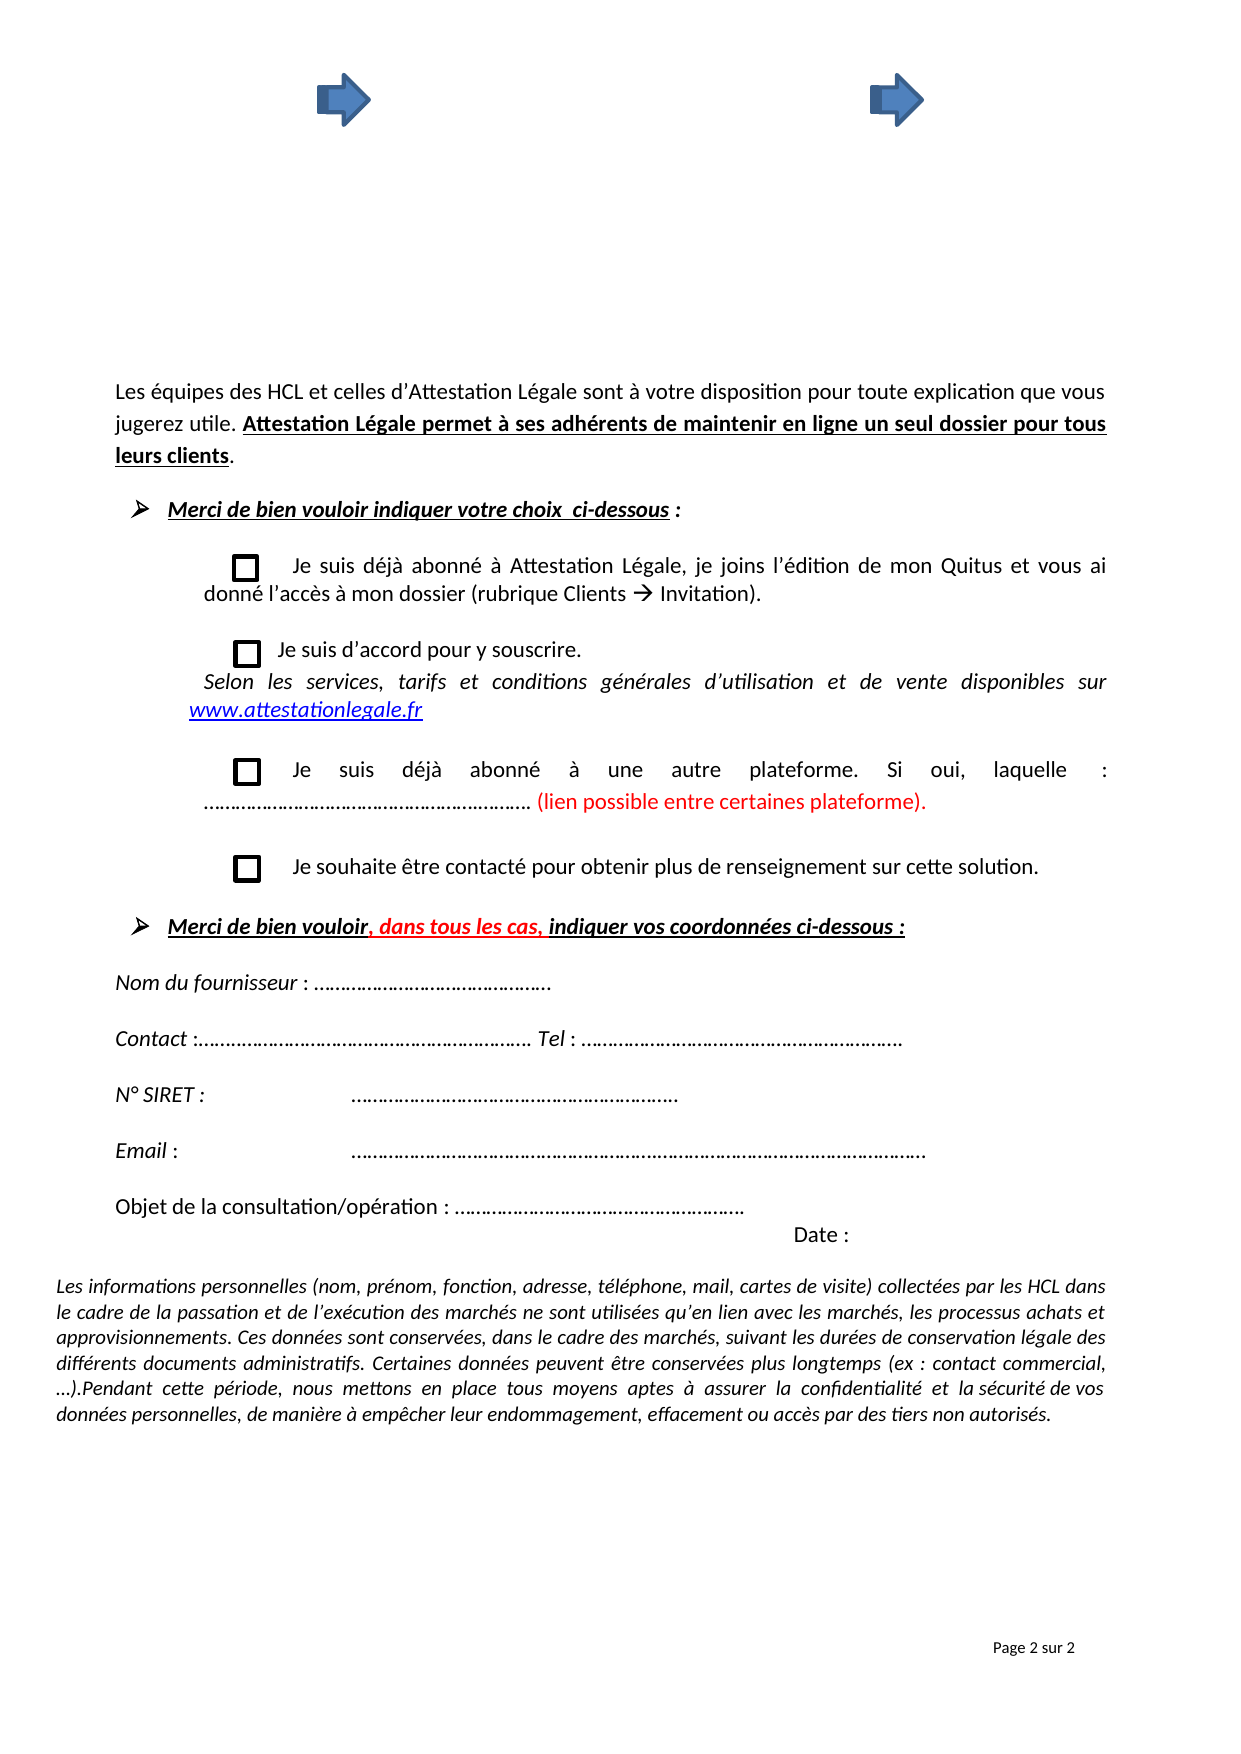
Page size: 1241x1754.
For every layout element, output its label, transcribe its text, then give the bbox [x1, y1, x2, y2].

text Les équipes des HCL et celles d’Attestation Légale sont à votre disposition pour toute explication que vous jugerez utile. Attestation Légale permet à ses adhérents de maintenir en ligne un seul dossier pour tous leurs clients. [115, 377, 1107, 470]
list Merci de bien vouloir, dans tous les cas, indiquer vos coordonnées ci-dessous : [130, 912, 1107, 940]
text Objet de la consultation/opération : ………………………………………………. [115, 1192, 1107, 1220]
text Nom du fournisseur : ……………………………………… [115, 968, 1107, 996]
text Les informations personnelles (nom, prénom, fonction, adresse, téléphone, mail, cartes de visite) collectées par les HCL dans le cadre de la passation et de l’exécution des marchés ne sont utilisées qu’en lien avec les marchés, les processus achats et approvisionnements. Ces données sont conservées, dans le cadre des marchés, suivant les durées de conservation légale des différents documents administratifs. Certaines données peuvent être conservées plus longtemps (ex : contact commercial, …).Pendant cette période, nous mettons en place tous moyens aptes à assurer la confidentialité et la sécurité de vos données personnelles, de manière à empêcher leur endommagement, effacement ou accès par des tiers non autorisés. [56, 1274, 1107, 1426]
text Je suis déjà abonné à Attestation Légale, je joins l’édition de mon Quitus et vous ai donné l’accès à mon dossier (rubrique Clients Invitation). [204, 551, 1107, 607]
text Je suis déjà abonné à une autre plateforme. Si oui, laquelle : …………………………………………….………. (lien possible entre certaines plateforme). [204, 755, 1107, 815]
text Selon les services, tarifs et conditions générales d’utilisation et de vente disponibles sur www.attestationlegale.fr [189, 667, 1107, 723]
text Email : ………………………………………………….…………………………………………… [115, 1136, 1107, 1164]
list Merci de bien vouloir indiquer votre choix ci-dessous : [130, 495, 1107, 523]
text Contact :……..………………………………………………. Tel : ……………………………………………………. [115, 1024, 1107, 1052]
text Je suis d’accord pour y souscrire. [189, 635, 1107, 663]
text N° SIRET : …………………………………………………….. [115, 1080, 1107, 1108]
text Date : [705, 1220, 1107, 1248]
text Je souhaite être contacté pour obtenir plus de renseignement sur cette solution. [204, 852, 1107, 880]
